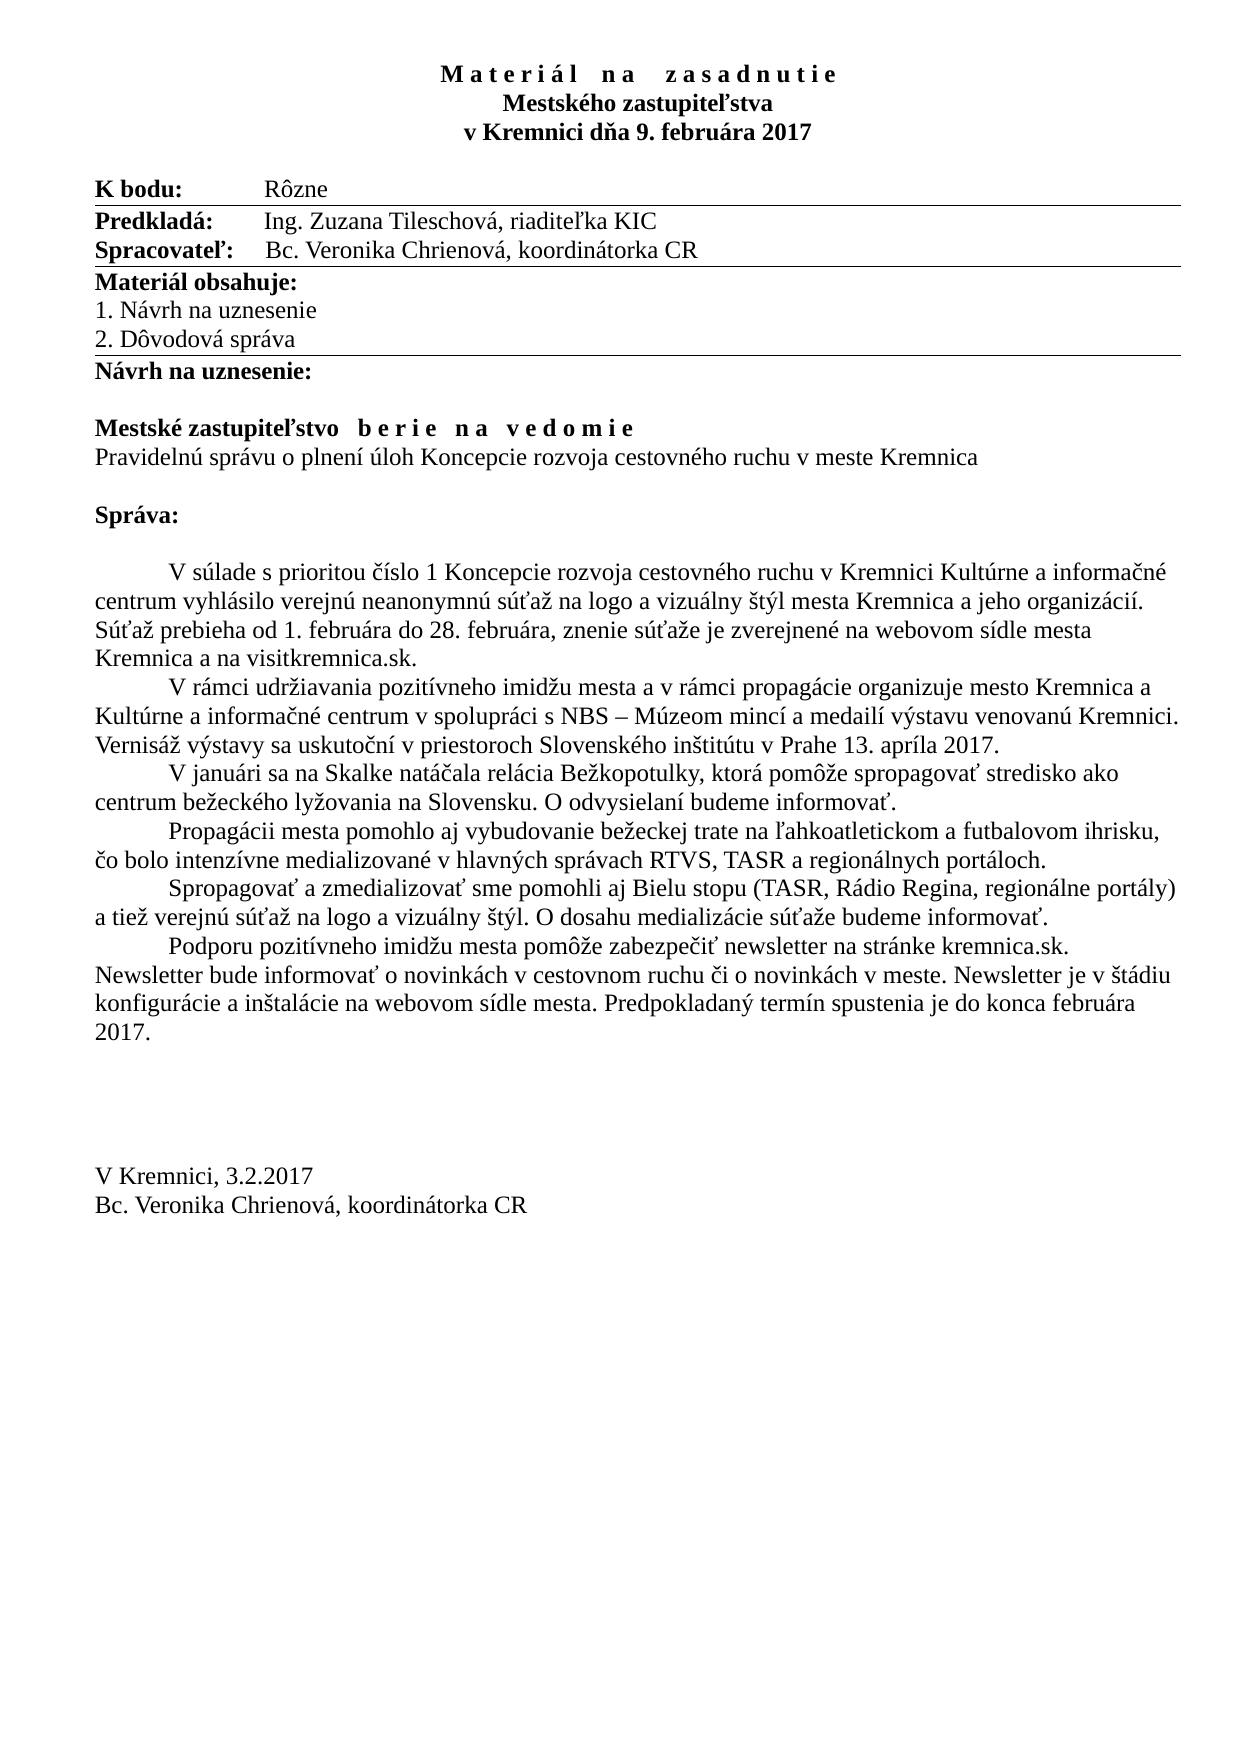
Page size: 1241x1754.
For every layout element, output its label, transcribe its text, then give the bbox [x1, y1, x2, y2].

text K bodu: Rôzne [94, 174, 1181, 206]
text 1. Návrh na uznesenie [94, 295, 1181, 324]
text M a t e r i á l n a z a s a d n u t i e [94, 59, 1181, 88]
text v Kremnici dňa 9. februára 2017 [94, 117, 1181, 145]
text Spracovateľ: Bc. Veronika Chrienová, koordinátorka CR [94, 235, 1181, 267]
text V súlade s prioritou číslo 1 Koncepcie rozvoja cestovného ruchu v Kremnici Kultúrne a informačné centrum vyhlásilo verejnú neanonymnú súťaž na logo a vizuálny štýl mesta Kremnica a jeho organizácií. Súťaž prebieha od 1. februára do 28. februára, znenie súťaže je zverejnené na webovom sídle mesta Kremnica a na visitkremnica.sk. [94, 557, 1181, 672]
text Návrh na uznesenie: [94, 356, 1181, 385]
text V rámci udržiavania pozitívneho imidžu mesta a v rámci propagácie organizuje mesto Kremnica a Kultúrne a informačné centrum v spolupráci s NBS – Múzeom mincí a medailí výstavu venovanú Kremnici. Vernisáž výstavy sa uskutoční v priestoroch Slovenského inštitútu v Prahe 13. apríla 2017. [94, 672, 1181, 758]
text Predkladá: Ing. Zuzana Tileschová, riaditeľka KIC [94, 206, 1181, 235]
text Materiál obsahuje: [94, 267, 1181, 295]
text Mestského zastupiteľstva [94, 88, 1181, 117]
text Správa: [94, 500, 1181, 528]
text V januári sa na Skalke natáčala relácia Bežkopotulky, ktorá pomôže spropagovať stredisko ako centrum bežeckého lyžovania na Slovensku. O odvysielaní budeme informovať. [94, 758, 1181, 816]
text Podporu pozitívneho imidžu mesta pomôže zabezpečiť newsletter na stránke kremnica.sk. Newsletter bude informovať o novinkách v cestovnom ruchu či o novinkách v meste. Newsletter je v štádiu konfigurácie a inštalácie na webovom sídle mesta. Predpokladaný termín spustenia je do konca februára 2017. [94, 931, 1181, 1046]
text Mestské zastupiteľstvo b e r i e n a v e d o m i e [94, 413, 1181, 442]
text Propagácii mesta pomohlo aj vybudovanie bežeckej trate na ľahkoatletickom a futbalovom ihrisku, čo bolo intenzívne medializované v hlavných správach RTVS, TASR a regionálnych portáloch. Spropagovať a zmedializovať sme pomohli aj Bielu stopu (TASR, Rádio Regina, regionálne portály) a tiež verejnú súťaž na logo a vizuálny štýl. O dosahu medializácie súťaže budeme informovať. [94, 816, 1181, 931]
text Bc. Veronika Chrienová, koordinátorka CR [94, 1190, 1181, 1218]
text 2. Dôvodová správa [94, 324, 1181, 356]
text Pravidelnú správu o plnení úloh Koncepcie rozvoja cestovného ruchu v meste Kremnica [94, 442, 1181, 471]
text V Kremnici, 3.2.2017 [94, 1161, 1181, 1190]
